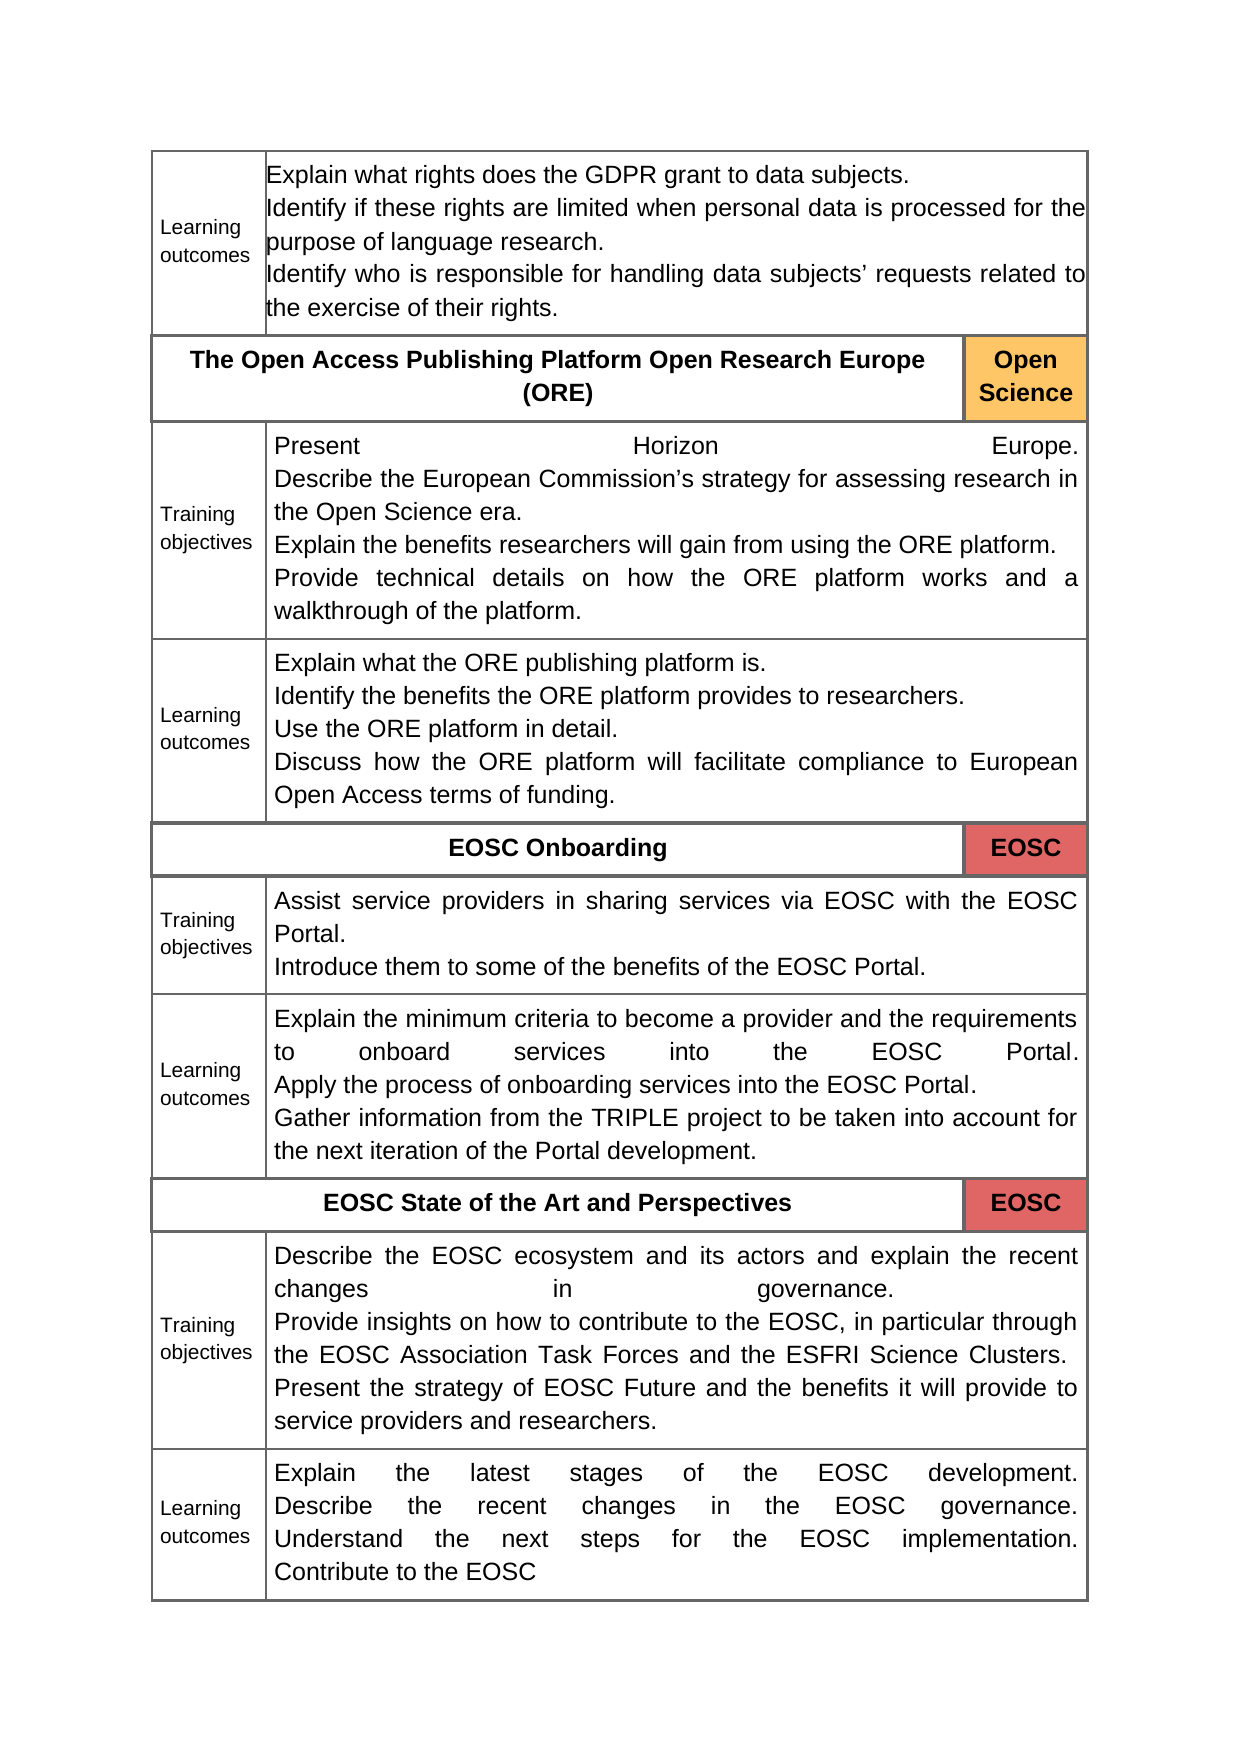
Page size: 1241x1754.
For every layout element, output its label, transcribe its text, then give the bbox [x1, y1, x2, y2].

table_cell Assist service providers in sharing services via EOSC with the EOSC Portal. Introduce them to some of the benefits of the EOSC Portal. [267, 878, 1086, 993]
table_cell Learning outcomes [153, 995, 265, 1177]
table_cell Describe the EOSC ecosystem and its actors and explain the recent changes in governance. Provide insights on how to contribute to the EOSC, in particular through the EOSC Association Task Forces and the ESFRI Science Clusters. Present the strategy of EOSC Future and the benefits it will provide to service providers and researchers. [267, 1233, 1086, 1448]
table_cell Learning outcomes [153, 640, 265, 821]
table_cell EOSC [966, 1180, 1086, 1230]
table_cell Training objectives [153, 423, 265, 638]
table_cell Explain the minimum criteria to become a provider and the requirements to onboard services into the EOSC Portal. Apply the process of onboarding services into the EOSC Portal. Gather information from the TRIPLE project to be taken into account for the next iteration of the Portal development. [267, 995, 1086, 1177]
table_cell Open Science [966, 337, 1086, 420]
table_cell Training objectives [153, 1233, 265, 1448]
table_cell Explain what rights does the GDPR grant to data subjects. Identify if these rights are limited when personal data is processed for the purpose of language research. Identify who is responsible for handling data subjects’ requests related to the exercise of their rights. [267, 152, 1086, 334]
table_cell Explain what the ORE publishing platform is. Identify the benefits the ORE platform provides to researchers. Use the ORE platform in detail. Discuss how the ORE platform will facilitate compliance to European Open Access terms of funding. [267, 640, 1086, 821]
table_cell EOSC State of the Art and Perspectives [153, 1180, 962, 1230]
table_cell Training objectives [153, 878, 265, 993]
table_cell Learning outcomes [153, 1450, 265, 1598]
table_cell Learning outcomes [153, 152, 265, 334]
table_cell Present Horizon Europe. Describe the European Commission’s strategy for assessing research in the Open Science era. Explain the benefits researchers will gain from using the ORE platform. Provide technical details on how the ORE platform works and a walkthrough of the platform. [267, 423, 1086, 638]
table_cell EOSC Onboarding [153, 825, 962, 874]
table_cell EOSC [966, 825, 1086, 874]
table_cell Explain the latest stages of the EOSC development. Describe the recent changes in the EOSC governance. Understand the next steps for the EOSC implementation. Contribute to the EOSC [267, 1450, 1086, 1598]
table_cell The Open Access Publishing Platform Open Research Europe (ORE) [153, 337, 962, 420]
